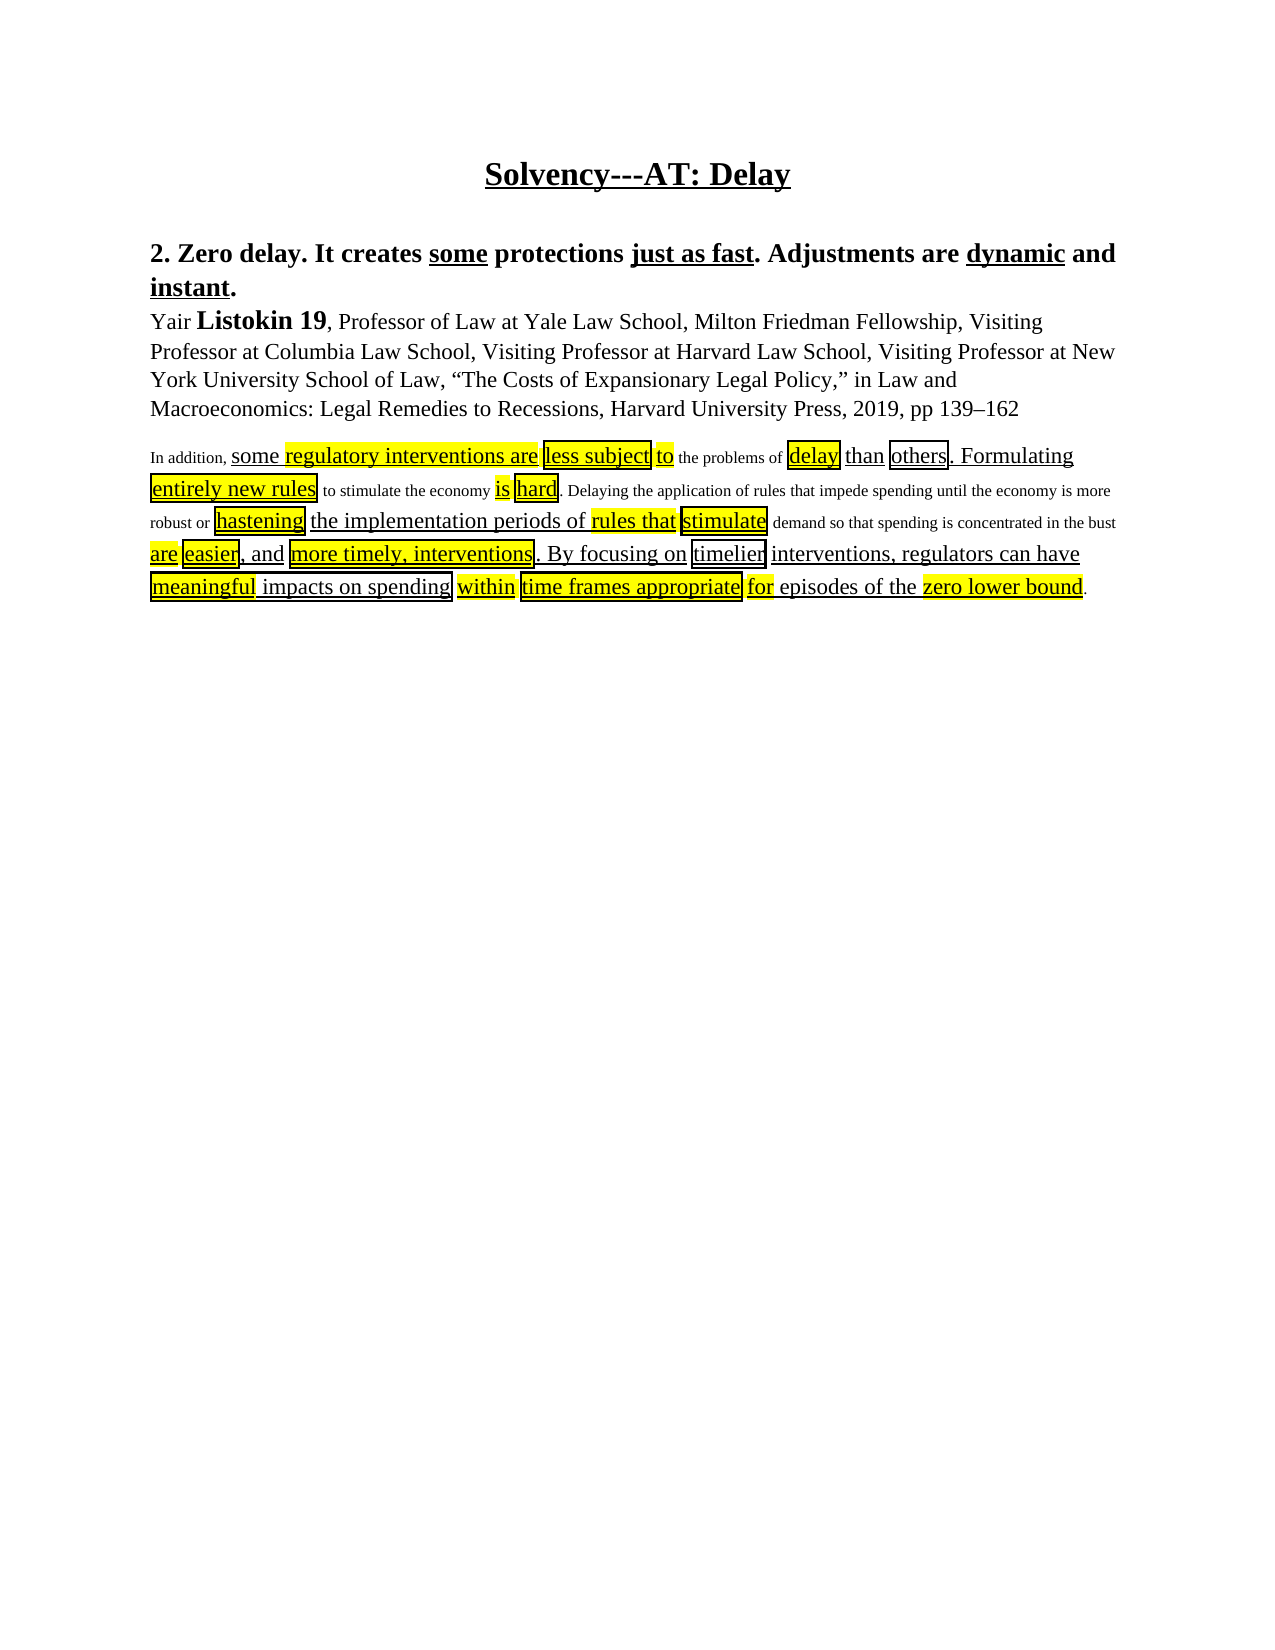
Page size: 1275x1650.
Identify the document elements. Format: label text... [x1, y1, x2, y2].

text In addition, some regulatory interventions are less subject to the problems of delay than others. Formulating entirely new rules to stimulate the economy is hard. Delaying the application of rules that impede spending until the economy is more robust or hastening the implementation periods of rules that stimulate demand so that spending is concentrated in the bust are easier, and more timely, interventions. By focusing on timelier interventions, regulators can have meaningful impacts on spending within time frames appropriate for episodes of the zero lower bound. [150, 440, 1125, 602]
subtitle 2. Zero delay. It creates some protections just as fast. Adjustments are dynamic and instant. [150, 237, 1125, 302]
subtitle Solvency---AT: Delay [150, 154, 1125, 192]
text Yair Listokin 19, Professor of Law at Yale Law School, Milton Friedman Fellowship, Visiting Professor at Columbia Law School, Visiting Professor at Harvard Law School, Visiting Professor at New York University School of Law, “The Costs of Expansionary Legal Policy,” in Law and Macroeconomics: Legal Remedies to Recessions, Harvard University Press, 2019, pp 139–162 [150, 304, 1125, 421]
